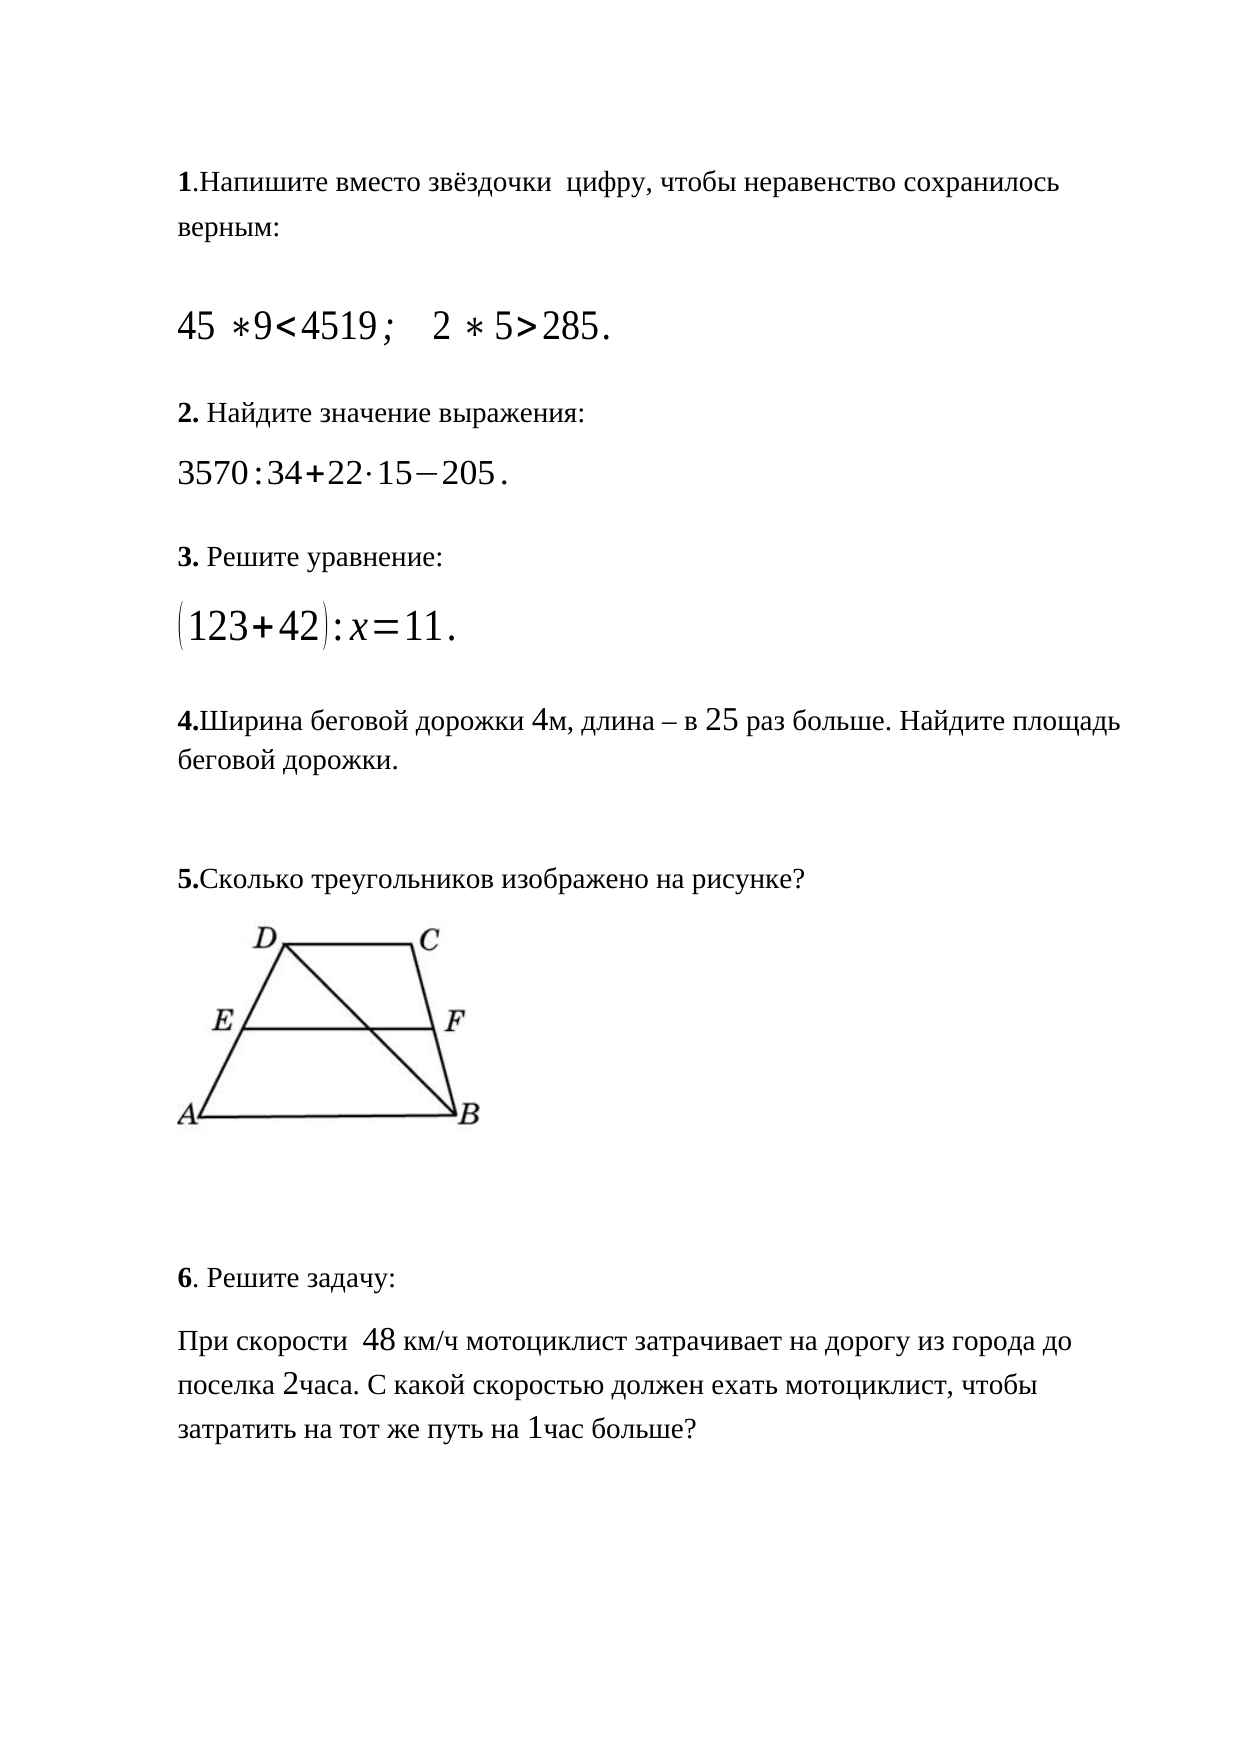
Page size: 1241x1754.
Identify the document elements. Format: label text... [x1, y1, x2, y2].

text 5.Сколько треугольников изображено на рисунке? [177, 861, 1152, 894]
text 1.Напишите вместо звёздочки цифру, чтобы неравенство сохранилось верным: [177, 152, 1152, 243]
text 6. Решите задачу: [177, 1260, 1152, 1293]
picture [177, 920, 481, 1133]
text 2. Найдите значение выражения: [177, 395, 1152, 428]
text 4.Ширина беговой дорожки 4м, длина – в 25 раз больше. Найдите площадь беговой дорожки. [177, 699, 1152, 776]
text 3. Решите уравнение: [177, 539, 1152, 573]
text При скорости 48 км/ч мотоциклист затрачивает на дорогу из города до поселка 2часа. С какой скоростью должен ехать мотоциклист, чтобы затратить на тот же путь на 1час больше? [177, 1319, 1152, 1446]
